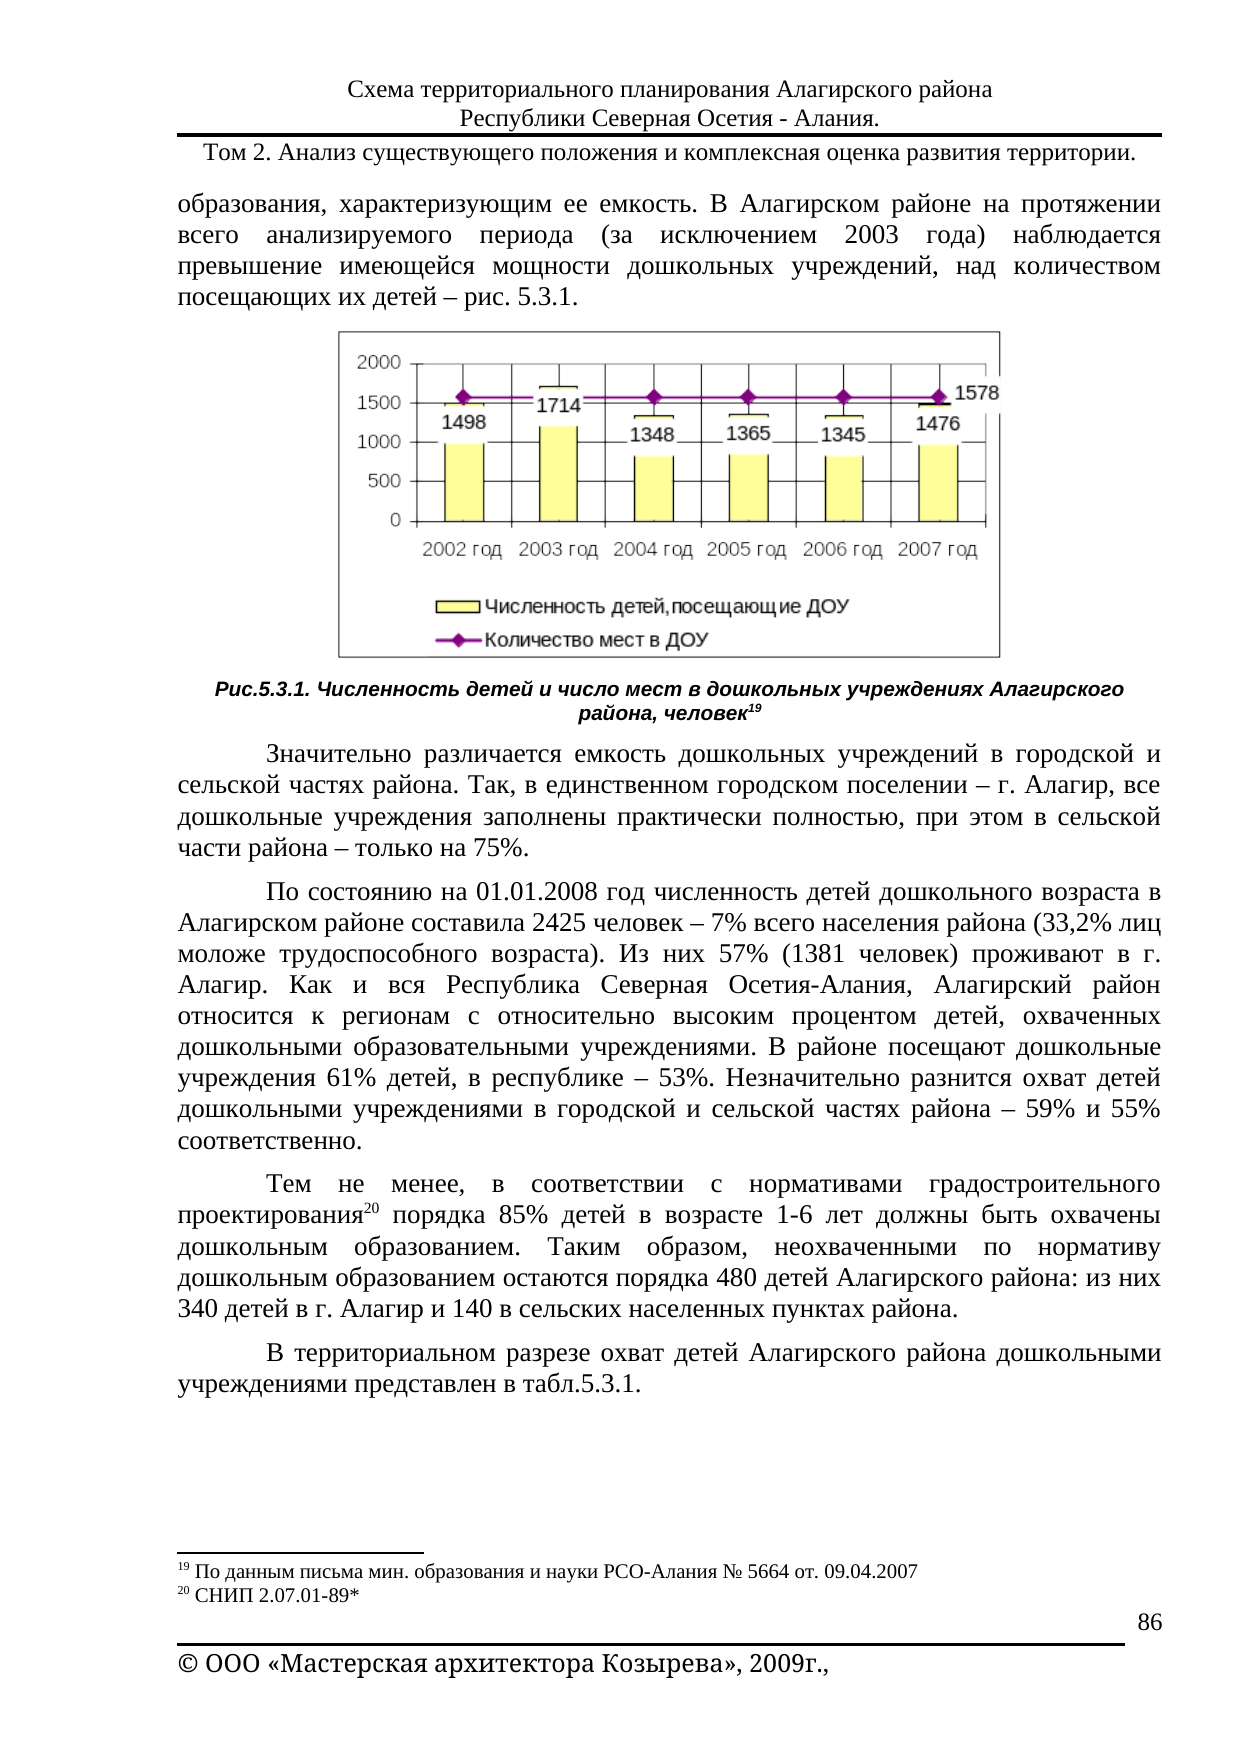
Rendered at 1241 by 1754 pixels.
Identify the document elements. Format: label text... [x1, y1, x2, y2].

text По состоянию на 01.01.2008 год численность детей дошкольного возраста в Алагирском районе составила 2425 человек – 7% всего населения района (33,2% лиц моложе трудоспособного возраста). Из них 57% (1381 человек) проживают в г. Алагир. Как и вся Республика Северная Осетия-Алания, Алагирский район относится к регионам с относительно высоким процентом детей, охваченных дошкольными образовательными учреждениями. В районе посещают дошкольные учреждения 61% детей, в республике – 53%. Незначительно разнится охват детей дошкольными учреждениями в городской и сельской частях района – 59% и 55% соответственно. [177, 874, 1162, 1155]
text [177, 187, 1162, 311]
text В территориальном разрезе охват детей Алагирского района дошкольными учреждениями представлен в табл.5.3.1. [177, 1336, 1162, 1398]
text Рис.5.3.1. Численность детей и число мест в дошкольных учреждениях Алагирского района, человек [177, 677, 1162, 725]
text Тем не менее, в соответствии с нормативами градостроительного проектирования порядка 85% детей в возрасте 1-6 лет должны быть охвачены дошкольным образованием. Таким образом, неохваченными по нормативу дошкольным образованием остаются порядка 480 детей Алагирского района: из них 340 детей в г. Алагир и 140 в сельских населенных пунктах района. [177, 1167, 1162, 1323]
text Значительно различается емкость дошкольных учреждений в городской и сельской частях района. Так, в единственном городском поселении – г. Алагир, все дошкольные учреждения заполнены практически полностью, при этом в сельской части района – только на 75%. [177, 737, 1162, 862]
